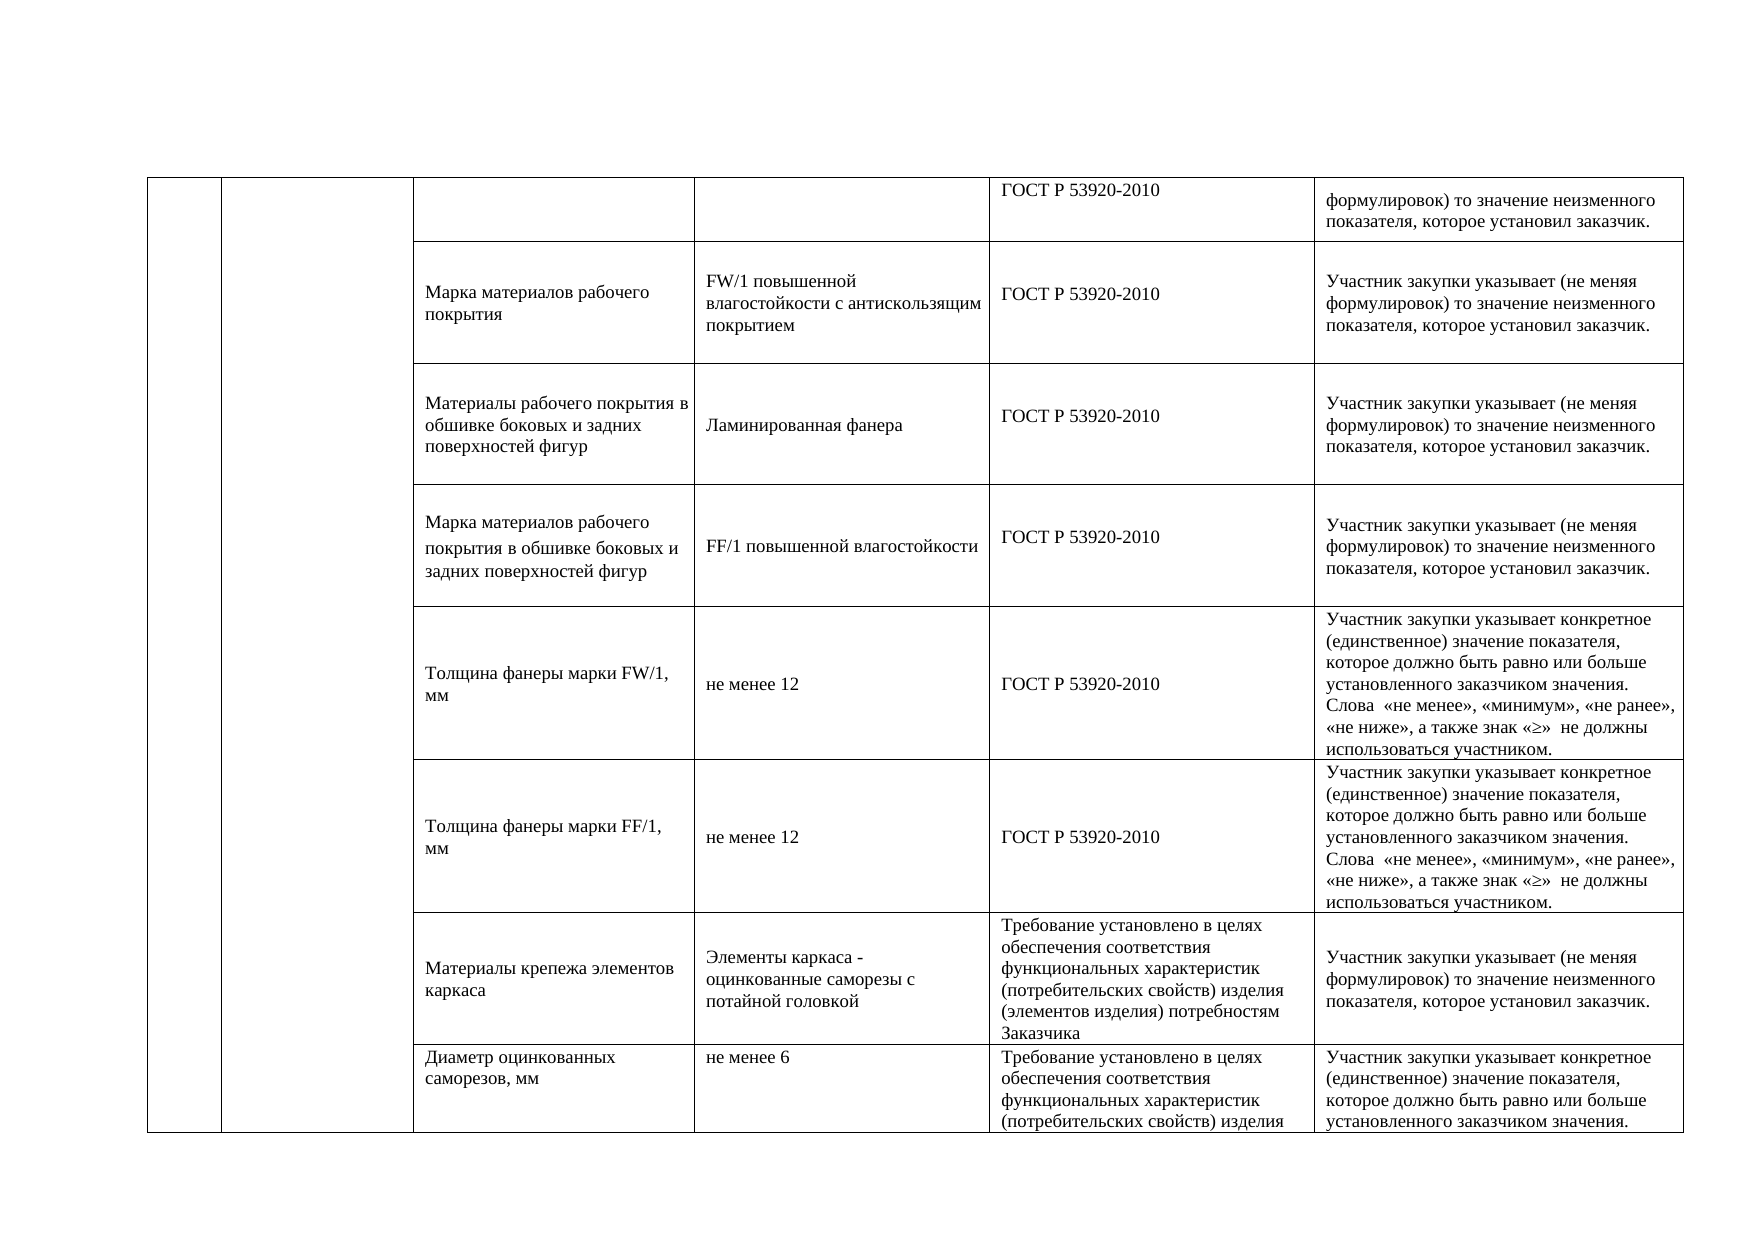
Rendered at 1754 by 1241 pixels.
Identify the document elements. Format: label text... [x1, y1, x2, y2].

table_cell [990, 1045, 1314, 1132]
table_cell Материалы рабочего покрытия в обшивке боковых и задних поверхностей фигур [414, 364, 694, 484]
table_cell Элементы каркаса - оцинкованные саморезы с потайной головкой [695, 913, 989, 1043]
table_cell не менее 12 [695, 760, 989, 912]
table_cell Материалы крепежа элементов каркаса [414, 913, 694, 1043]
table_cell Толщина фанеры марки FW/1, мм [414, 607, 694, 759]
table_cell FF/1 повышенной влагостойкости [695, 485, 989, 606]
table_cell ГОСТ Р 53920-2010 [990, 485, 1314, 606]
table_cell ГОСТ Р 53920-2010 [990, 760, 1314, 912]
table_cell не менее 6 [695, 1045, 989, 1132]
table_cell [414, 178, 694, 241]
table_cell Участник закупки указывает (не меняя формулировок) то значение неизменного показателя, которое установил заказчик. [1315, 485, 1683, 606]
table_cell Участник закупки указывает (не меняя формулировок) то значение неизменного показателя, которое установил заказчик. [1315, 242, 1683, 362]
table_cell ГОСТ Р 53920-2010 [990, 242, 1314, 362]
table_cell Участник закупки указывает (не меняя формулировок) то значение неизменного показателя, которое установил заказчик. [1315, 364, 1683, 484]
table_cell ГОСТ Р 53920-2010 [990, 364, 1314, 484]
table_cell ГОСТ Р 53920-2010 [990, 607, 1314, 759]
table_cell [414, 1045, 694, 1132]
table_cell ГОСТ Р 53920-2010 [990, 178, 1314, 241]
table_cell Толщина фанеры марки FF/1, мм [414, 760, 694, 912]
table_cell Марка материалов рабочего покрытия в обшивке боковых и задних поверхностей фигур [414, 485, 694, 606]
table_cell Марка материалов рабочего покрытия [414, 242, 694, 362]
table_cell FW/1 повышенной влагостойкости с антискользящим покрытием [695, 242, 989, 362]
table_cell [695, 178, 989, 241]
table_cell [1315, 1045, 1683, 1132]
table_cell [1315, 178, 1683, 241]
table_cell Участник закупки указывает (не меняя формулировок) то значение неизменного показателя, которое установил заказчик. [1315, 913, 1683, 1043]
table_cell не менее 12 [695, 607, 989, 759]
table_cell Ламинированная фанера [695, 364, 989, 484]
